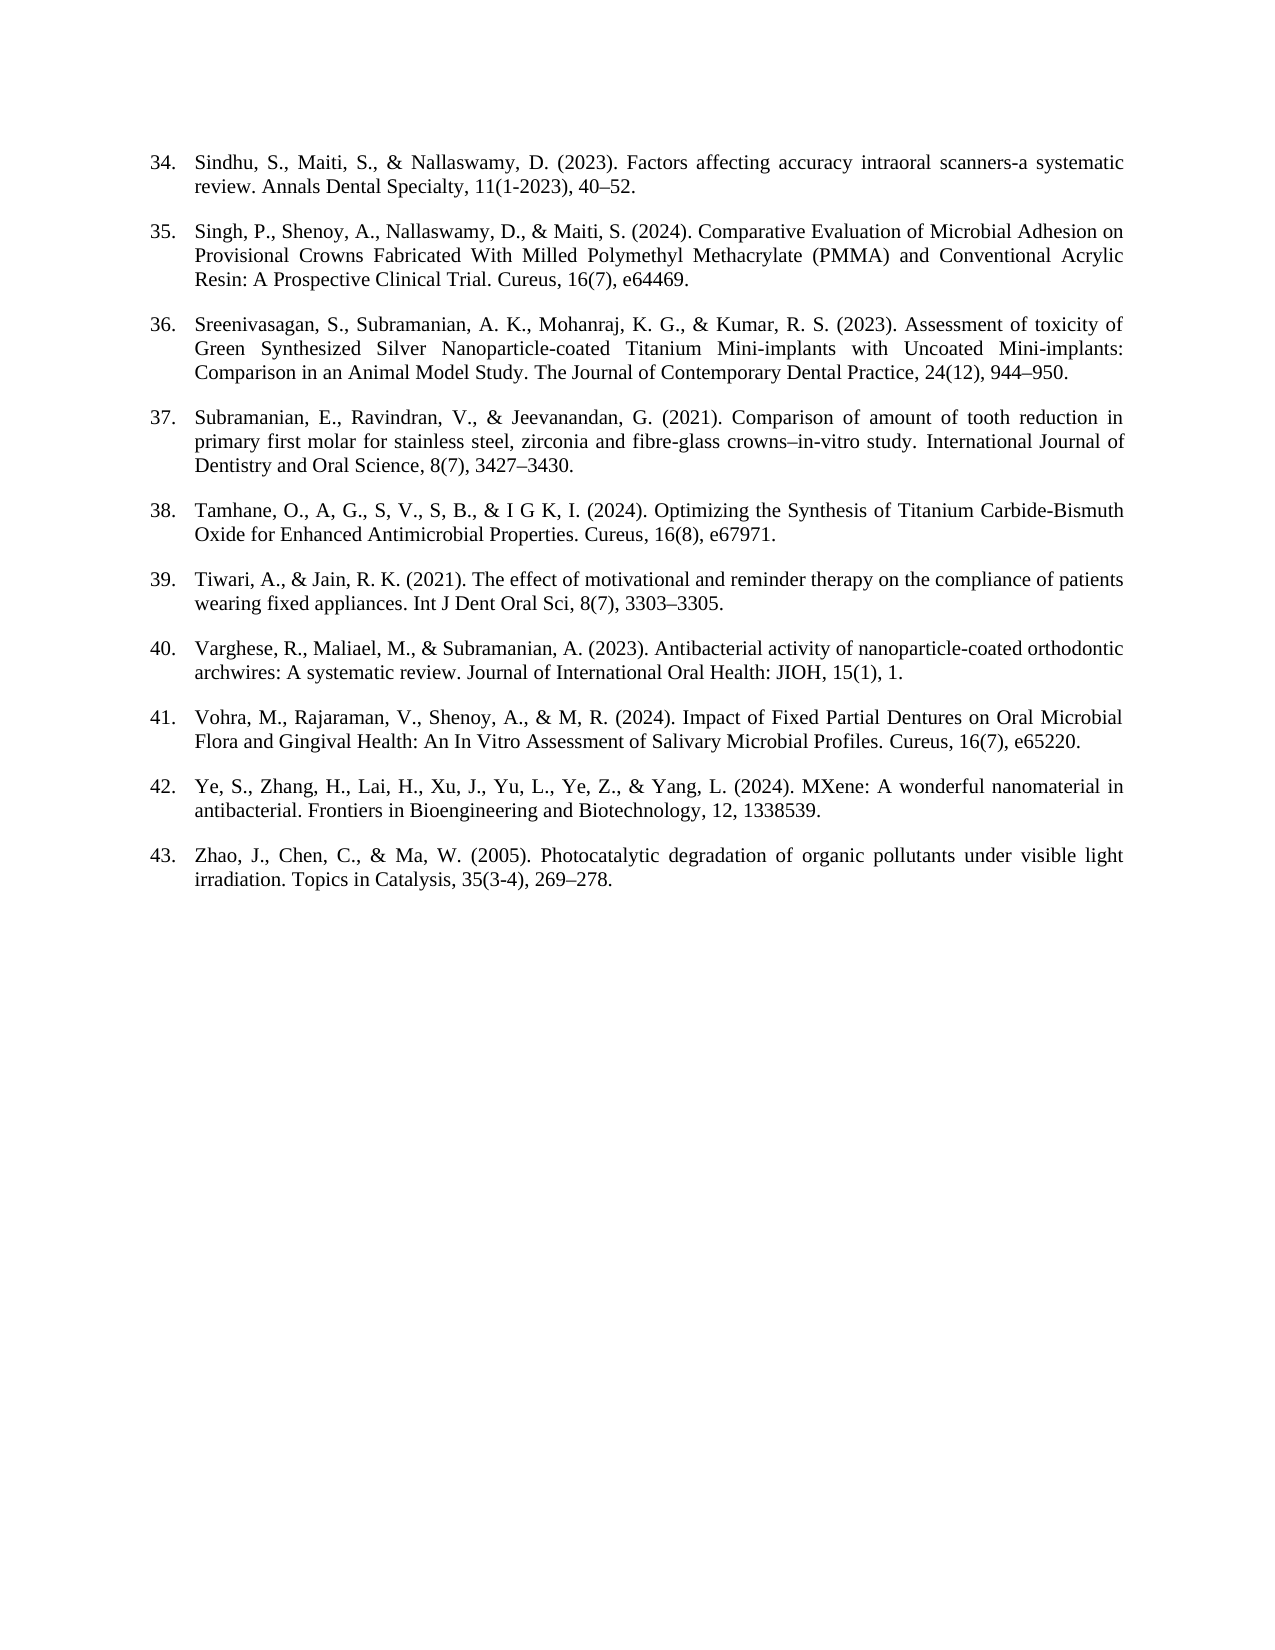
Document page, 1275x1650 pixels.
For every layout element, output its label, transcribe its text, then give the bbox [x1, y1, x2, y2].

text Tiwari, A., & Jain, R. K. (2021). The effect of motivational and reminder therapy on the compliance of patients wearing fixed appliances. Int J Dent Oral Sci, 8(7), 3303–3305. [150, 567, 1125, 615]
text Ye, S., Zhang, H., Lai, H., Xu, J., Yu, L., Ye, Z., & Yang, L. (2024). MXene: A wonderful nanomaterial in antibacterial. Frontiers in Bioengineering and Biotechnology, 12, 1338539. [150, 774, 1125, 822]
text Sreenivasagan, S., Subramanian, A. K., Mohanraj, K. G., & Kumar, R. S. (2023). Assessment of toxicity of Green Synthesized Silver Nanoparticle-coated Titanium Mini-implants with Uncoated Mini-implants: Comparison in an Animal Model Study. The Journal of Contemporary Dental Practice, 24(12), 944–950. [150, 312, 1125, 384]
text Tamhane, O., A, G., S, V., S, B., & I G K, I. (2024). Optimizing the Synthesis of Titanium Carbide-Bismuth Oxide for Enhanced Antimicrobial Properties. Cureus, 16(8), e67971. [150, 498, 1125, 546]
text Sindhu, S., Maiti, S., & Nallaswamy, D. (2023). Factors affecting accuracy intraoral scanners-a systematic review. Annals Dental Specialty, 11(1-2023), 40–52. [150, 150, 1125, 198]
text Subramanian, E., Ravindran, V., & Jeevanandan, G. (2021). Comparison of amount of tooth reduction in primary first molar for stainless steel, zirconia and fibre-glass crowns–in-vitro study. International Journal of Dentistry and Oral Science, 8(7), 3427–3430. [150, 405, 1125, 477]
text Vohra, M., Rajaraman, V., Shenoy, A., & M, R. (2024). Impact of Fixed Partial Dentures on Oral Microbial Flora and Gingival Health: An In Vitro Assessment of Salivary Microbial Profiles. Cureus, 16(7), e65220. [150, 705, 1125, 753]
text Varghese, R., Maliael, M., & Subramanian, A. (2023). Antibacterial activity of nanoparticle-coated orthodontic archwires: A systematic review. Journal of International Oral Health: JIOH, 15(1), 1. [150, 636, 1125, 684]
text Singh, P., Shenoy, A., Nallaswamy, D., & Maiti, S. (2024). Comparative Evaluation of Microbial Adhesion on Provisional Crowns Fabricated With Milled Polymethyl Methacrylate (PMMA) and Conventional Acrylic Resin: A Prospective Clinical Trial. Cureus, 16(7), e64469. [150, 219, 1125, 291]
text Zhao, J., Chen, C., & Ma, W. (2005). Photocatalytic degradation of organic pollutants under visible light irradiation. Topics in Catalysis, 35(3-4), 269–278. [150, 843, 1125, 891]
